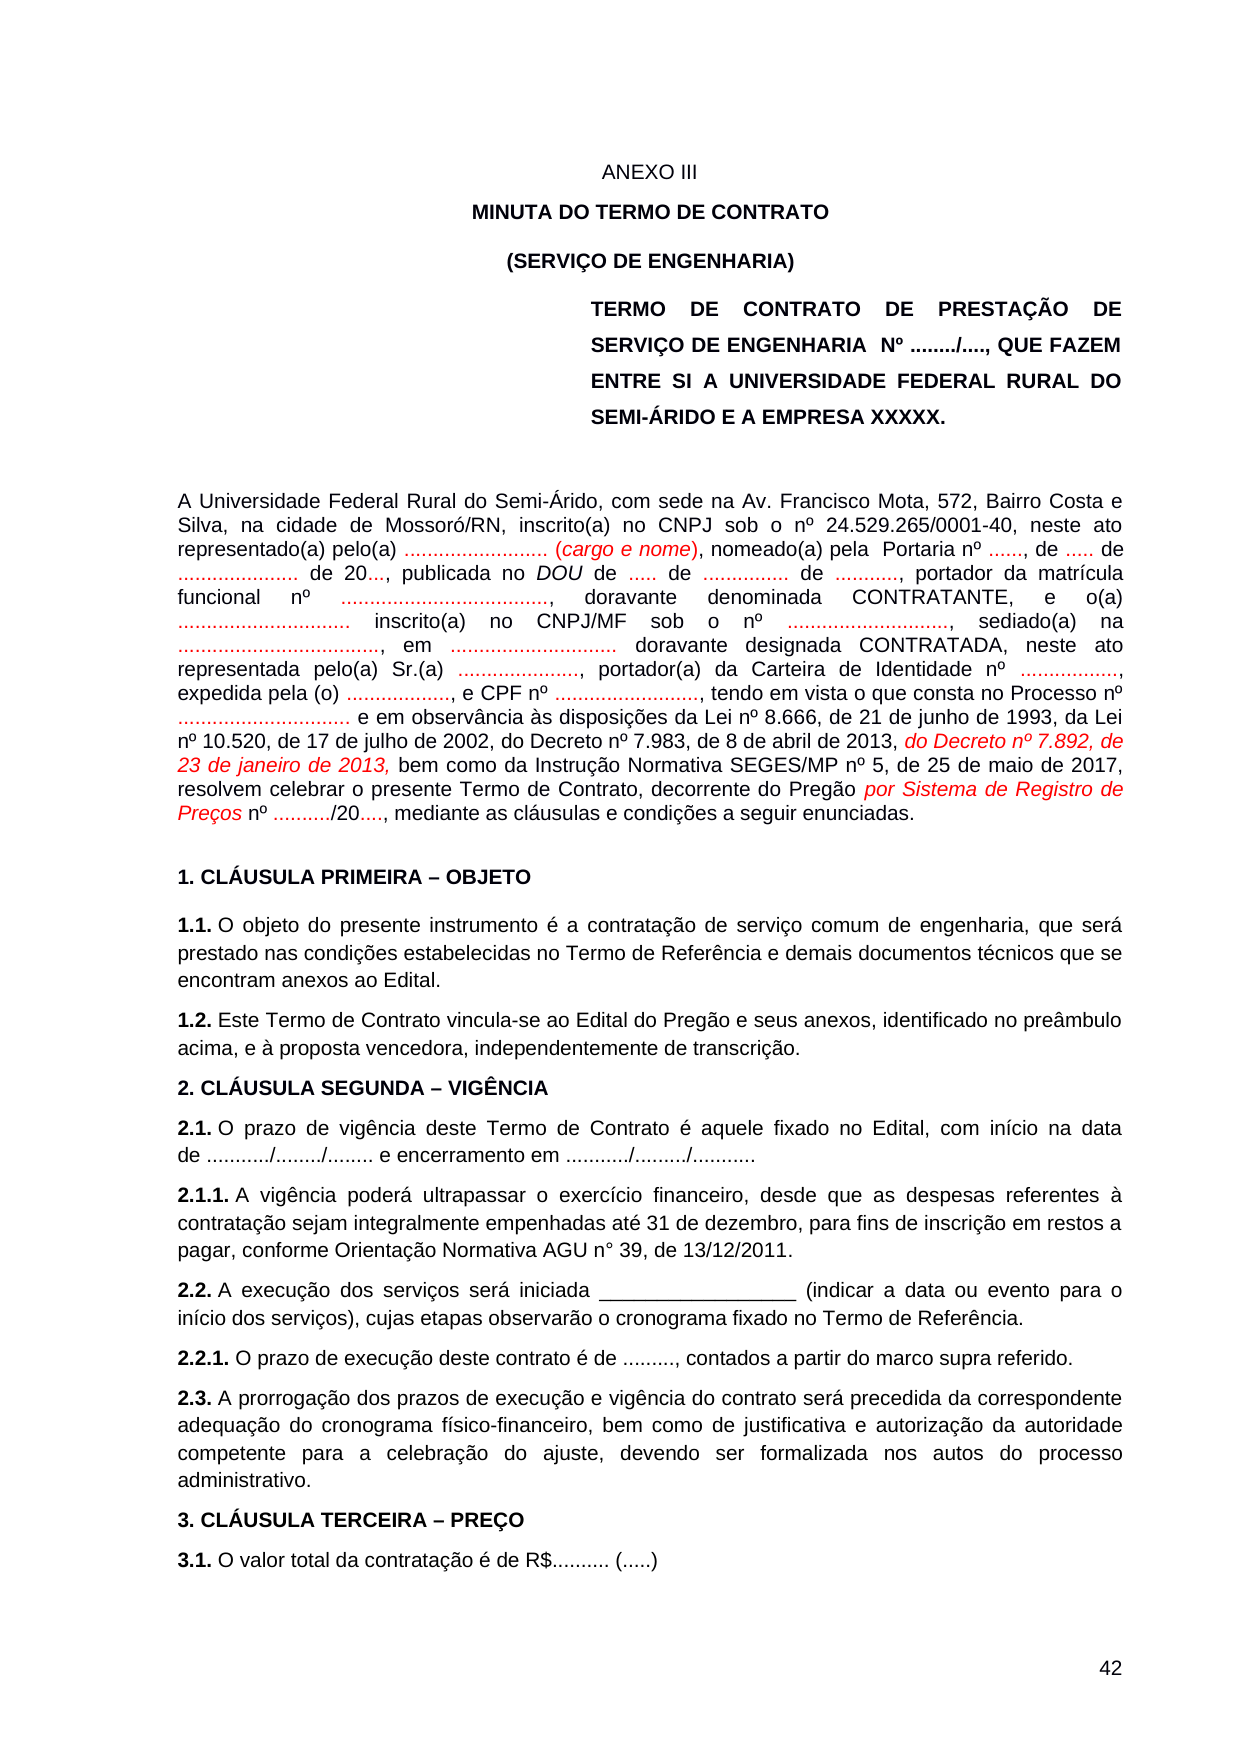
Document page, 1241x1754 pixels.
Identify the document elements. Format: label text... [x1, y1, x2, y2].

list A execução dos serviços será iniciada _________________ (indicar a data ou evento para o início dos serviços), cujas etapas observarão o cronograma fixado no Termo de Referência. [177, 1278, 1124, 1329]
text MINUTA DO TERMO DE CONTRATO [177, 200, 1124, 224]
list CLÁUSULA PRIMEIRA – OBJETO [177, 865, 1124, 889]
list CLÁUSULA SEGUNDA – VIGÊNCIA [177, 1076, 1124, 1099]
list A vigência poderá ultrapassar o exercício financeiro, desde que as despesas referentes à contratação sejam integralmente empenhadas até 31 de dezembro, para fins de inscrição em restos a pagar, conforme Orientação Normativa AGU n° 39, de 13/12/2011. [177, 1183, 1124, 1262]
list Este Termo de Contrato vincula-se ao Edital do Pregão e seus anexos, identificado no preâmbulo acima, e à proposta vencedora, independentemente de transcrição. [177, 1008, 1124, 1059]
text A Universidade Federal Rural do Semi-Árido, com sede na Av. Francisco Mota, 572, Bairro Costa e Silva, na cidade de Mossoró/RN, inscrito(a) no CNPJ sob o nº 24.529.265/0001-40, neste ato representado(a) pelo(a) ......................... (cargo e nome), nomeado(a) pela Portaria nº ......, de ..... de ..................... de 20..., publicada no DOU de ..... de ............... de ..........., portador da matrícula funcional nº ...................................., doravante denominada CONTRATANTE, e o(a) .............................. inscrito(a) no CNPJ/MF sob o nº ............................, sediado(a) na ..................................., em ............................. doravante designada CONTRATADA, neste ato representada pelo(a) Sr.(a) ....................., portador(a) da Carteira de Identidade nº ................., expedida pela (o) .................., e CPF nº ........................., tendo em vista o que consta no Processo nº .............................. e em observância às disposições da Lei nº 8.666, de 21 de junho de 1993, da Lei nº 10.520, de 17 de julho de 2002, do Decreto nº 7.983, de 8 de abril de 2013, do Decreto nº 7.892, de 23 de janeiro de 2013, bem como da Instrução Normativa SEGES/MP nº 5, de 25 de maio de 2017, resolvem celebrar o presente Termo de Contrato, decorrente do Pregão por Sistema de Registro de Preços nº ........../20...., mediante as cláusulas e condições a seguir enunciadas. [177, 489, 1124, 825]
text ANEXO III [177, 160, 1122, 184]
list CLÁUSULA TERCEIRA – PREÇO [177, 1508, 1124, 1532]
list O prazo de execução deste contrato é de ........., contados a partir do marco supra referido. [177, 1346, 1124, 1369]
text TERMO DE CONTRATO DE PRESTAÇÃO DE SERVIÇO DE ENGENHARIA Nº ......../...., QUE FAZEM ENTRE SI A UNIVERSIDADE FEDERAL RURAL DO SEMI-ÁRIDO E A EMPRESA XXXXX. [591, 297, 1122, 429]
text (SERVIÇO DE ENGENHARIA) [177, 249, 1124, 273]
list O prazo de vigência deste Termo de Contrato é aquele fixado no Edital, com início na data de .........../......../........ e encerramento em .........../........./........... [177, 1116, 1124, 1167]
list O objeto do presente instrumento é a contratação de serviço comum de engenharia, que será prestado nas condições estabelecidas no Termo de Referência e demais documentos técnicos que se encontram anexos ao Edital. [177, 913, 1124, 992]
list O valor total da contratação é de R$.......... (.....) [177, 1548, 1124, 1572]
list A prorrogação dos prazos de execução e vigência do contrato será precedida da correspondente adequação do cronograma físico-financeiro, bem como de justificativa e autorização da autoridade competente para a celebração do ajuste, devendo ser formalizada nos autos do processo administrativo. [177, 1386, 1124, 1492]
